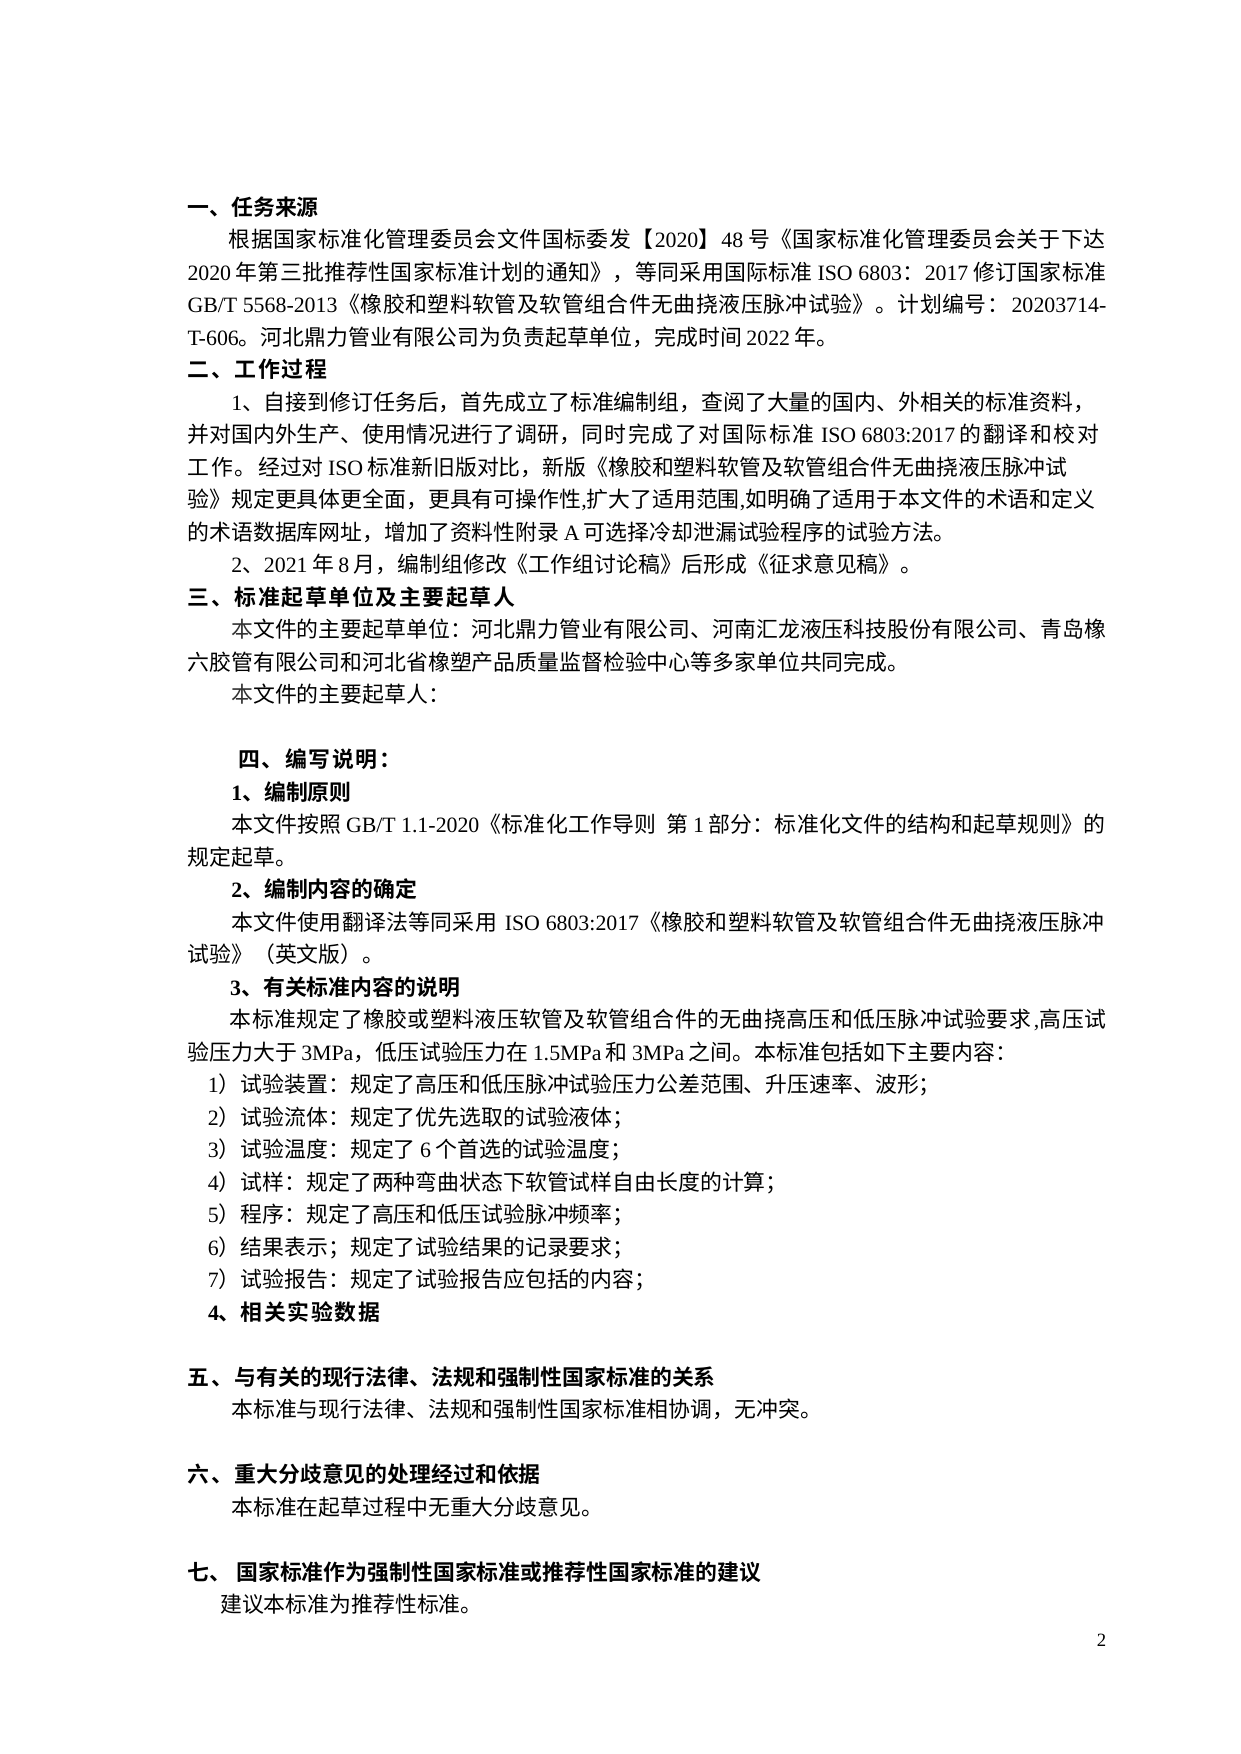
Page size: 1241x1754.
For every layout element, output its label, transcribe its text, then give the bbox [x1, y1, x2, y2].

text 3）试验温度：规定了6个首选的试验温度； [187, 1132, 1106, 1164]
text 4）试样：规定了两种弯曲状态下软管试样自由长度的计算； [187, 1164, 1106, 1197]
text 四、编写说明： [187, 742, 1106, 774]
text 5）程序：规定了高压和低压试验脉冲频率； [187, 1197, 1106, 1229]
text 本标准与现行法律、法规和强制性国家标准相协调，无冲突。 [187, 1392, 1106, 1424]
text 4、相关实验数据 [187, 1294, 1106, 1327]
text 三、标准起草单位及主要起草人 [187, 579, 1106, 612]
text 本标准规定了橡胶或塑料液压软管及软管组合件的无曲挠高压和低压脉冲试验要求,高压试验压力大于3MPa，低压试验压力在1.5MPa和3MPa之间。本标准包括如下主要内容： [187, 1002, 1106, 1067]
text 本标准在起草过程中无重大分歧意见。 [187, 1489, 1106, 1522]
text 七、 国家标准作为强制性国家标准或推荐性国家标准的建议 [187, 1554, 1106, 1587]
text 建议本标准为推荐性标准。 [187, 1587, 1106, 1619]
text 1、自接到修订任务后，首先成立了标准编制组，查阅了大量的国内、外相关的标准资料，并对国内外生产、使用情况进行了调研，同时完成了对国际标准ISO 6803:2017的翻译和校对工作。经过对ISO标准新旧版对比，新版《橡胶和塑料软管及软管组合件无曲挠液压脉冲试验》规定更具体更全面，更具有可操作性,扩大了适用范围,如明确了适用于本文件的术语和定义的术语数据库网址，增加了资料性附录A可选择冷却泄漏试验程序的试验方法。 [187, 384, 1106, 547]
text 本文件的主要起草单位：河北鼎力管业有限公司、河南汇龙液压科技股份有限公司、青岛橡六胶管有限公司和河北省橡塑产品质量监督检验中心等多家单位共同完成。 [187, 612, 1106, 677]
text 本文件的主要起草人： [187, 677, 1106, 709]
text 二、工作过程 [187, 352, 1106, 384]
text 五、与有关的现行法律、法规和强制性国家标准的关系 [187, 1359, 1106, 1392]
text 2）试验流体：规定了优先选取的试验液体； [187, 1099, 1106, 1132]
text 1、编制原则 [187, 774, 1106, 807]
text 7）试验报告：规定了试验报告应包括的内容； [187, 1262, 1106, 1294]
text 六、重大分歧意见的处理经过和依据 [187, 1457, 1106, 1489]
text 6）结果表示；规定了试验结果的记录要求； [187, 1229, 1106, 1262]
text 一、任务来源 [187, 189, 1106, 222]
text 根据国家标准化管理委员会文件国标委发【2020】48号《国家标准化管理委员会关于下达2020年第三批推荐性国家标准计划的通知》，等同采用国际标准ISO 6803：2017修订国家标准GB/T 5568-2013《橡胶和塑料软管及软管组合件无曲挠液压脉冲试验》。计划编号：20203714-T-606。河北鼎力管业有限公司为负责起草单位，完成时间2022年。 [187, 222, 1106, 352]
text 2、2021年8月，编制组修改《工作组讨论稿》后形成《征求意见稿》。 [187, 547, 1106, 579]
text 本文件按照GB/T 1.1-2020《标准化工作导则 第1部分：标准化文件的结构和起草规则》的规定起草。 [187, 807, 1106, 872]
text 2、编制内容的确定 [187, 872, 1106, 904]
text 本文件使用翻译法等同采用 ISO 6803:2017《橡胶和塑料软管及软管组合件无曲挠液压脉冲试验》（英文版）。 [187, 904, 1106, 969]
text 3、有关标准内容的说明 [187, 969, 1106, 1002]
text 1）试验装置：规定了高压和低压脉冲试验压力公差范围、升压速率、波形； [187, 1067, 1106, 1099]
